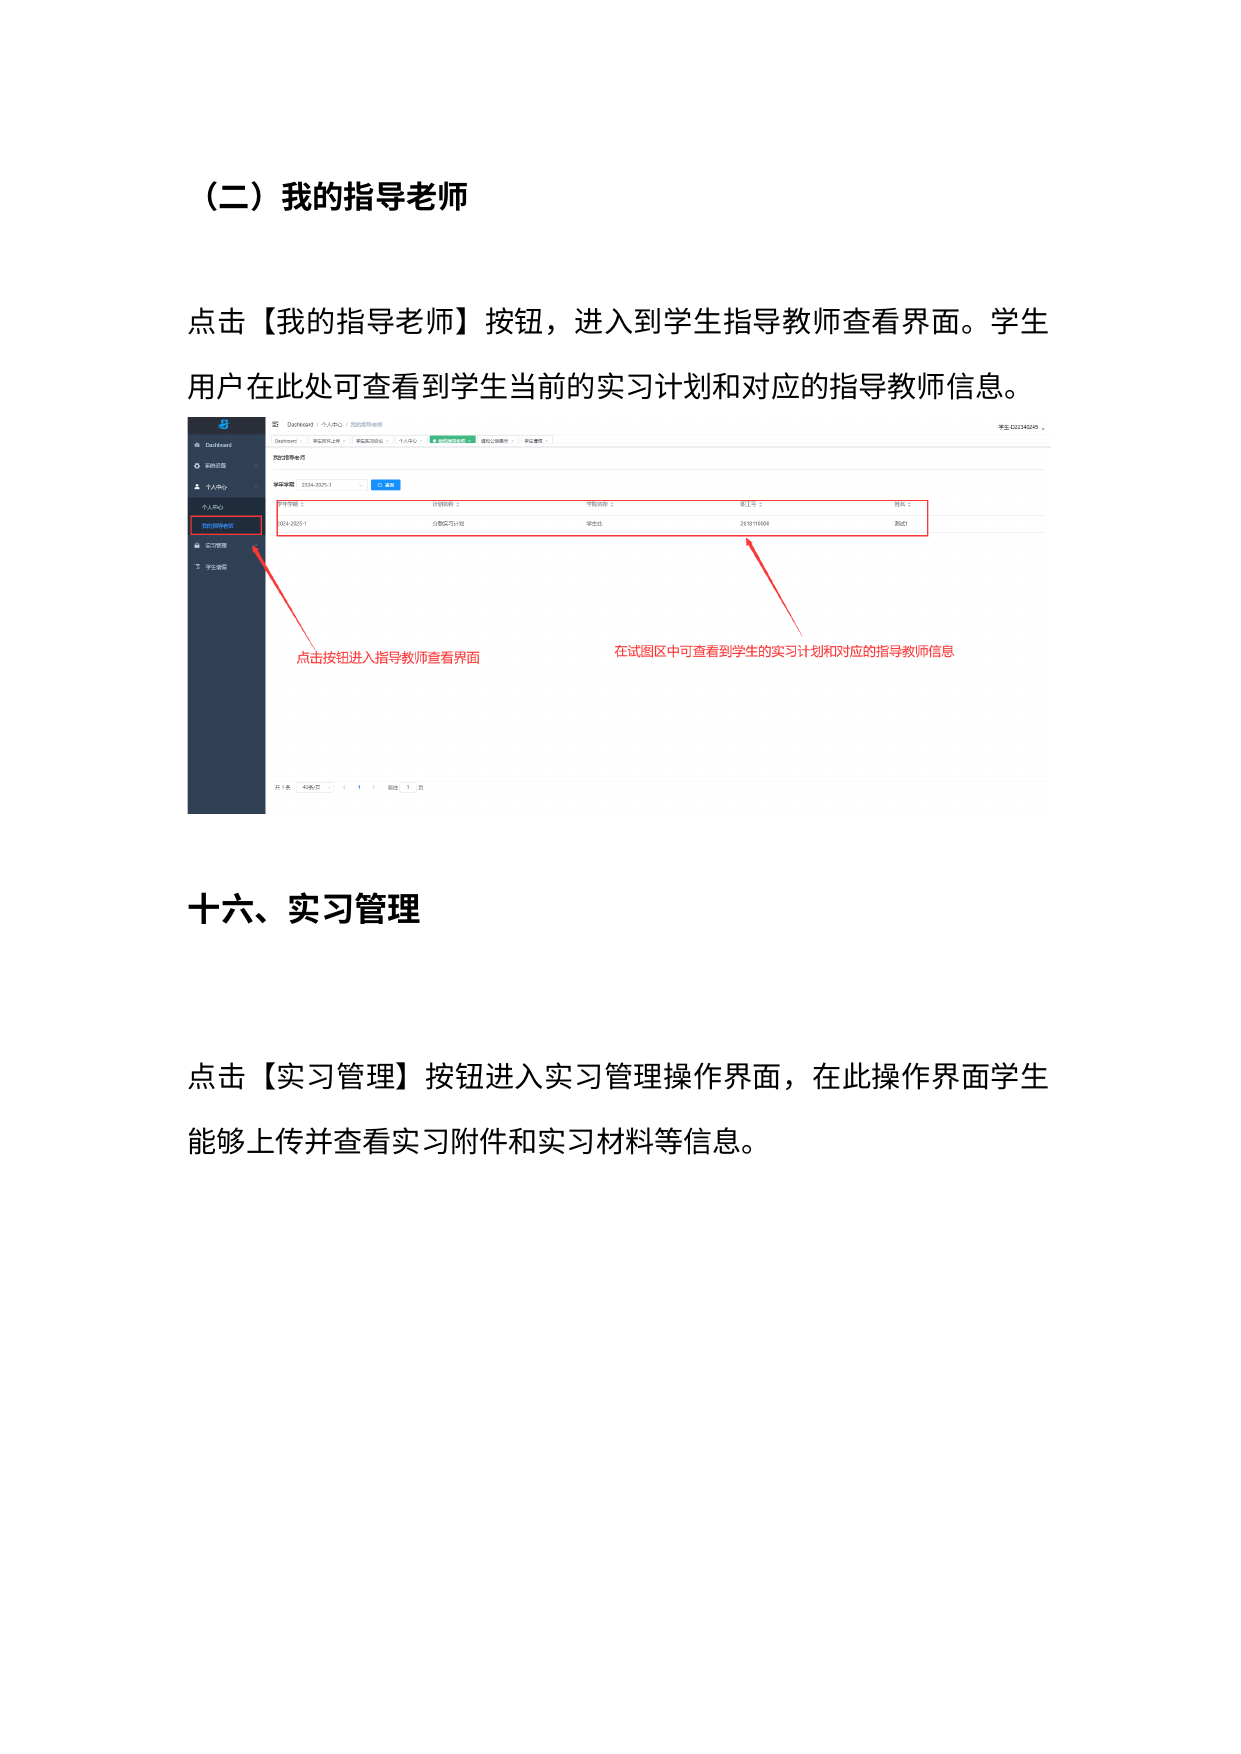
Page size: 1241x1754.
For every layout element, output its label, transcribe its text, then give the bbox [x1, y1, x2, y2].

subtitle 我的指导老师 [187, 162, 1053, 227]
text 点击【实习管理】按钮进入实习管理操作界面，在此操作界面学生能够上传并查看实习附件和实习材料等信息。 [187, 1042, 1053, 1172]
text 点击【我的指导老师】按钮，进入到学生指导教师查看界面。学生用户在此处可查看到学生当前的实习计划和对应的指导教师信息。 [187, 287, 1053, 417]
picture [187, 417, 1052, 814]
subtitle 实习管理 [187, 875, 1053, 940]
